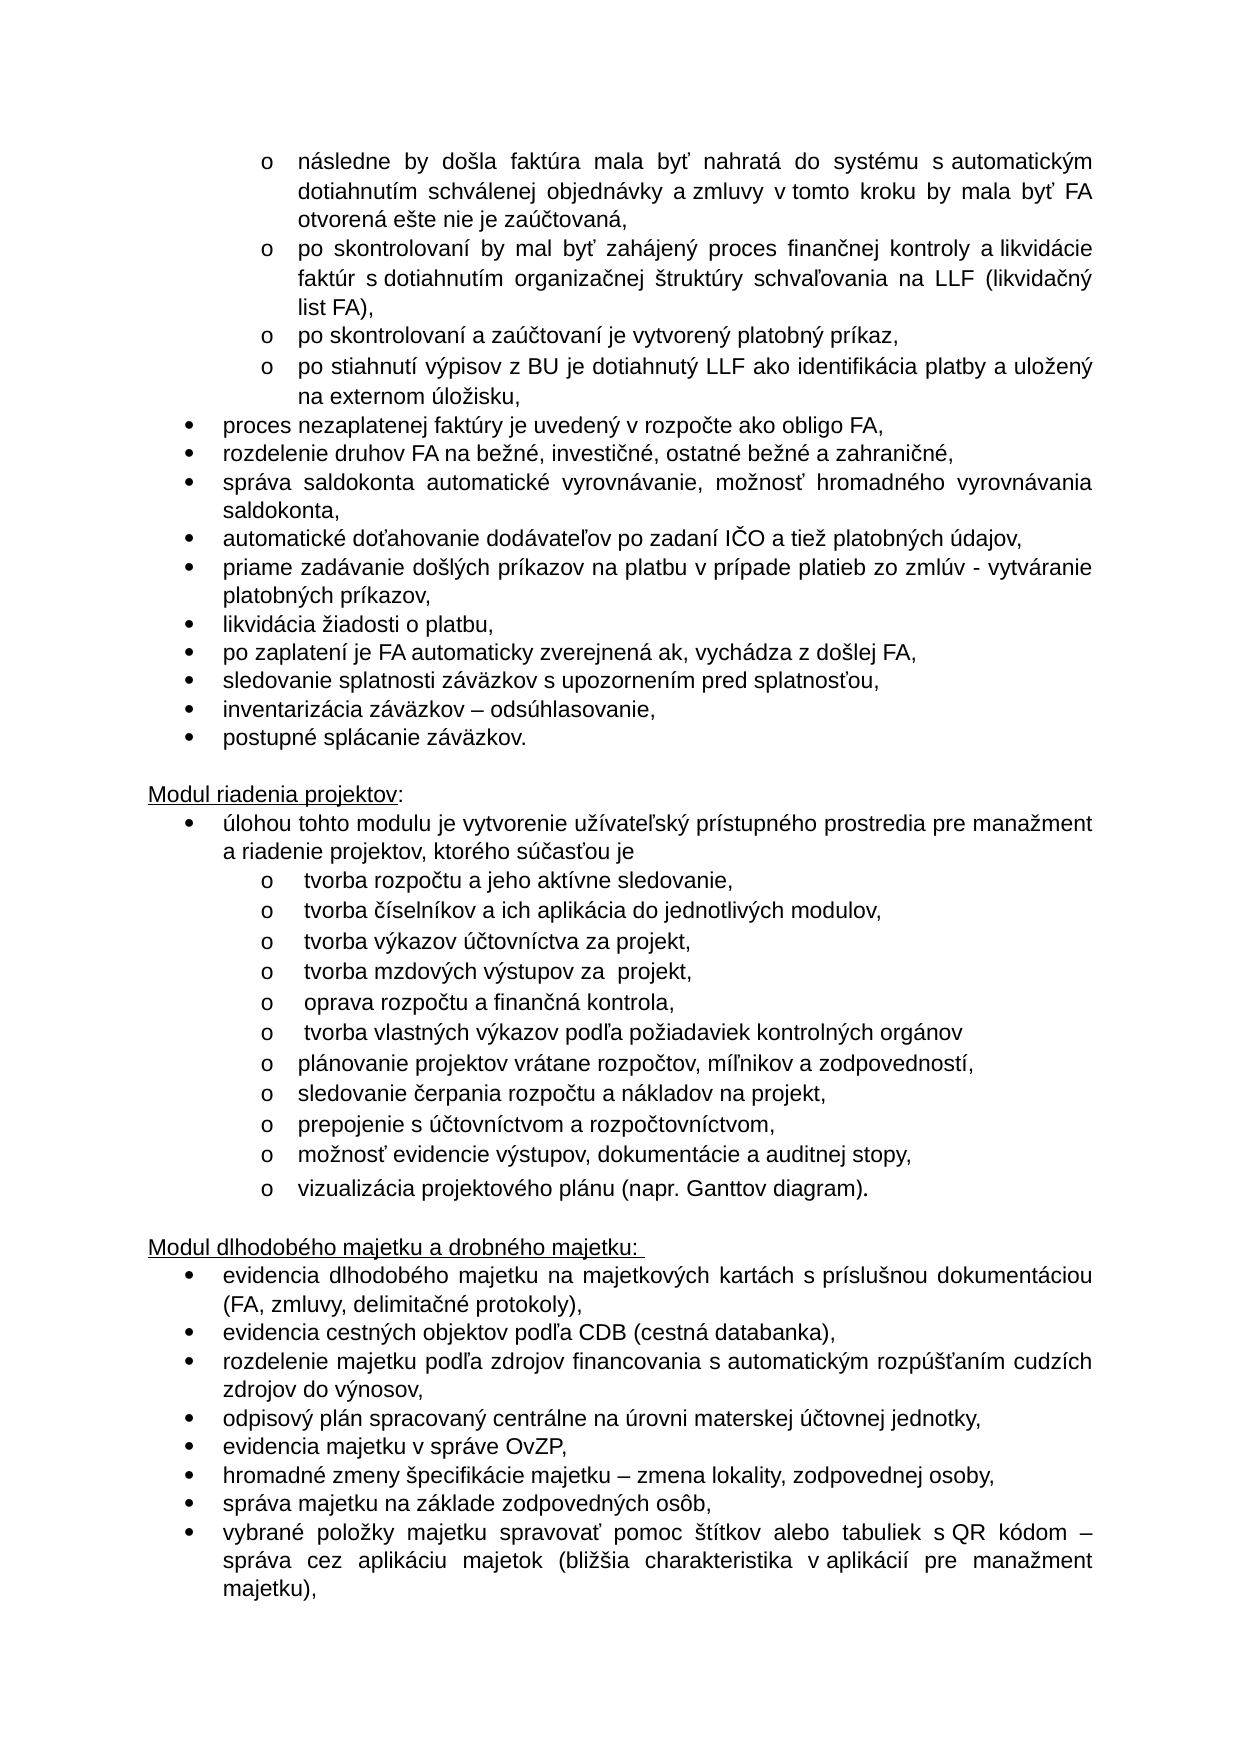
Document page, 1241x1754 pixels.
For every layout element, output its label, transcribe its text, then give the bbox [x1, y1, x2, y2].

list evidencia cestných objektov podľa CDB (cestná databanka), [185, 1319, 1093, 1346]
list inventarizácia záväzkov – odsúhlasovanie, [185, 696, 1093, 722]
list vizualizácia projektového plánu (napr. Ganttov diagram). [260, 1172, 1093, 1203]
list plánovanie projektov vrátane rozpočtov, míľnikov a zodpovedností, [260, 1050, 1093, 1078]
list možnosť evidencie výstupov, dokumentácie a auditnej stopy, [260, 1141, 1093, 1169]
list sledovanie čerpania rozpočtu a nákladov na projekt, [260, 1080, 1093, 1108]
list evidencia dlhodobého majetku na majetkových kartách s príslušnou dokumentáciou (FA, zmluvy, delimitačné protokoly), [185, 1262, 1093, 1317]
list rozdelenie majetku podľa zdrojov financovania s automatickým rozpúšťaním cudzích zdrojov do výnosov, [185, 1348, 1093, 1403]
list tvorba vlastných výkazov podľa požiadaviek kontrolných orgánov [260, 1019, 1093, 1047]
list tvorba výkazov účtovníctva za projekt, [260, 928, 1093, 956]
list po stiahnutí výpisov z BU je dotiahnutý LLF ako identifikácia platby a uložený na externom úložisku, [260, 353, 1093, 409]
list vybrané položky majetku spravovať pomoc štítkov alebo tabuliek s QR kódom – správa cez aplikáciu majetok (bližšia charakteristika v aplikácií pre manažment majetku), [185, 1518, 1093, 1602]
list automatické doťahovanie dodávateľov po zadaní IČO a tiež platobných údajov, [185, 525, 1093, 552]
list odpisový plán spracovaný centrálne na úrovni materskej účtovnej jednotky, [185, 1405, 1093, 1431]
list priame zadávanie došlých príkazov na platbu v prípade platieb zo zmlúv - vytváranie platobných príkazov, [185, 554, 1093, 608]
list následne by došla faktúra mala byť nahratá do systému s automatickým dotiahnutím schválenej objednávky a zmluvy v tomto kroku by mala byť FA otvorená ešte nie je zaúčtovaná, [260, 148, 1093, 233]
list po skontrolovaní by mal byť zahájený proces finančnej kontroly a likvidácie faktúr s dotiahnutím organizačnej štruktúry schvaľovania na LLF (likvidačný list FA), [260, 235, 1093, 320]
text Modul dlhodobého majetku a drobného majetku: [148, 1234, 1093, 1260]
list úlohou tohto modulu je vytvorenie užívateľský prístupného prostredia pre manažment a riadenie projektov, ktorého súčasťou je [185, 810, 1093, 864]
list postupné splácanie záväzkov. [185, 724, 1093, 751]
list tvorba mzdových výstupov za projekt, [260, 958, 1093, 986]
list po skontrolovaní a zaúčtovaní je vytvorený platobný príkaz, [260, 322, 1093, 351]
list hromadné zmeny špecifikácie majetku – zmena lokality, zodpovednej osoby, [185, 1462, 1093, 1488]
list správa majetku na základe zodpovedných osôb, [185, 1490, 1093, 1516]
list po zaplatení je FA automaticky zverejnená ak, vychádza z došlej FA, [185, 639, 1093, 665]
text Modul riadenia projektov: [148, 781, 1093, 808]
list tvorba rozpočtu a jeho aktívne sledovanie, [260, 867, 1093, 895]
list rozdelenie druhov FA na bežné, investičné, ostatné bežné a zahraničné, [185, 440, 1093, 466]
list tvorba číselníkov a ich aplikácia do jednotlivých modulov, [260, 897, 1093, 925]
list správa saldokonta automatické vyrovnávanie, možnosť hromadného vyrovnávania saldokonta, [185, 468, 1093, 523]
list likvidácia žiadosti o platbu, [185, 611, 1093, 637]
list proces nezaplatenej faktúry je uvedený v rozpočte ako obligo FA, [185, 412, 1093, 438]
list sledovanie splatnosti záväzkov s upozornením pred splatnosťou, [185, 667, 1093, 694]
list evidencia majetku v správe OvZP, [185, 1433, 1093, 1459]
list oprava rozpočtu a finančná kontrola, [260, 989, 1093, 1017]
list prepojenie s účtovníctvom a rozpočtovníctvom, [260, 1111, 1093, 1139]
